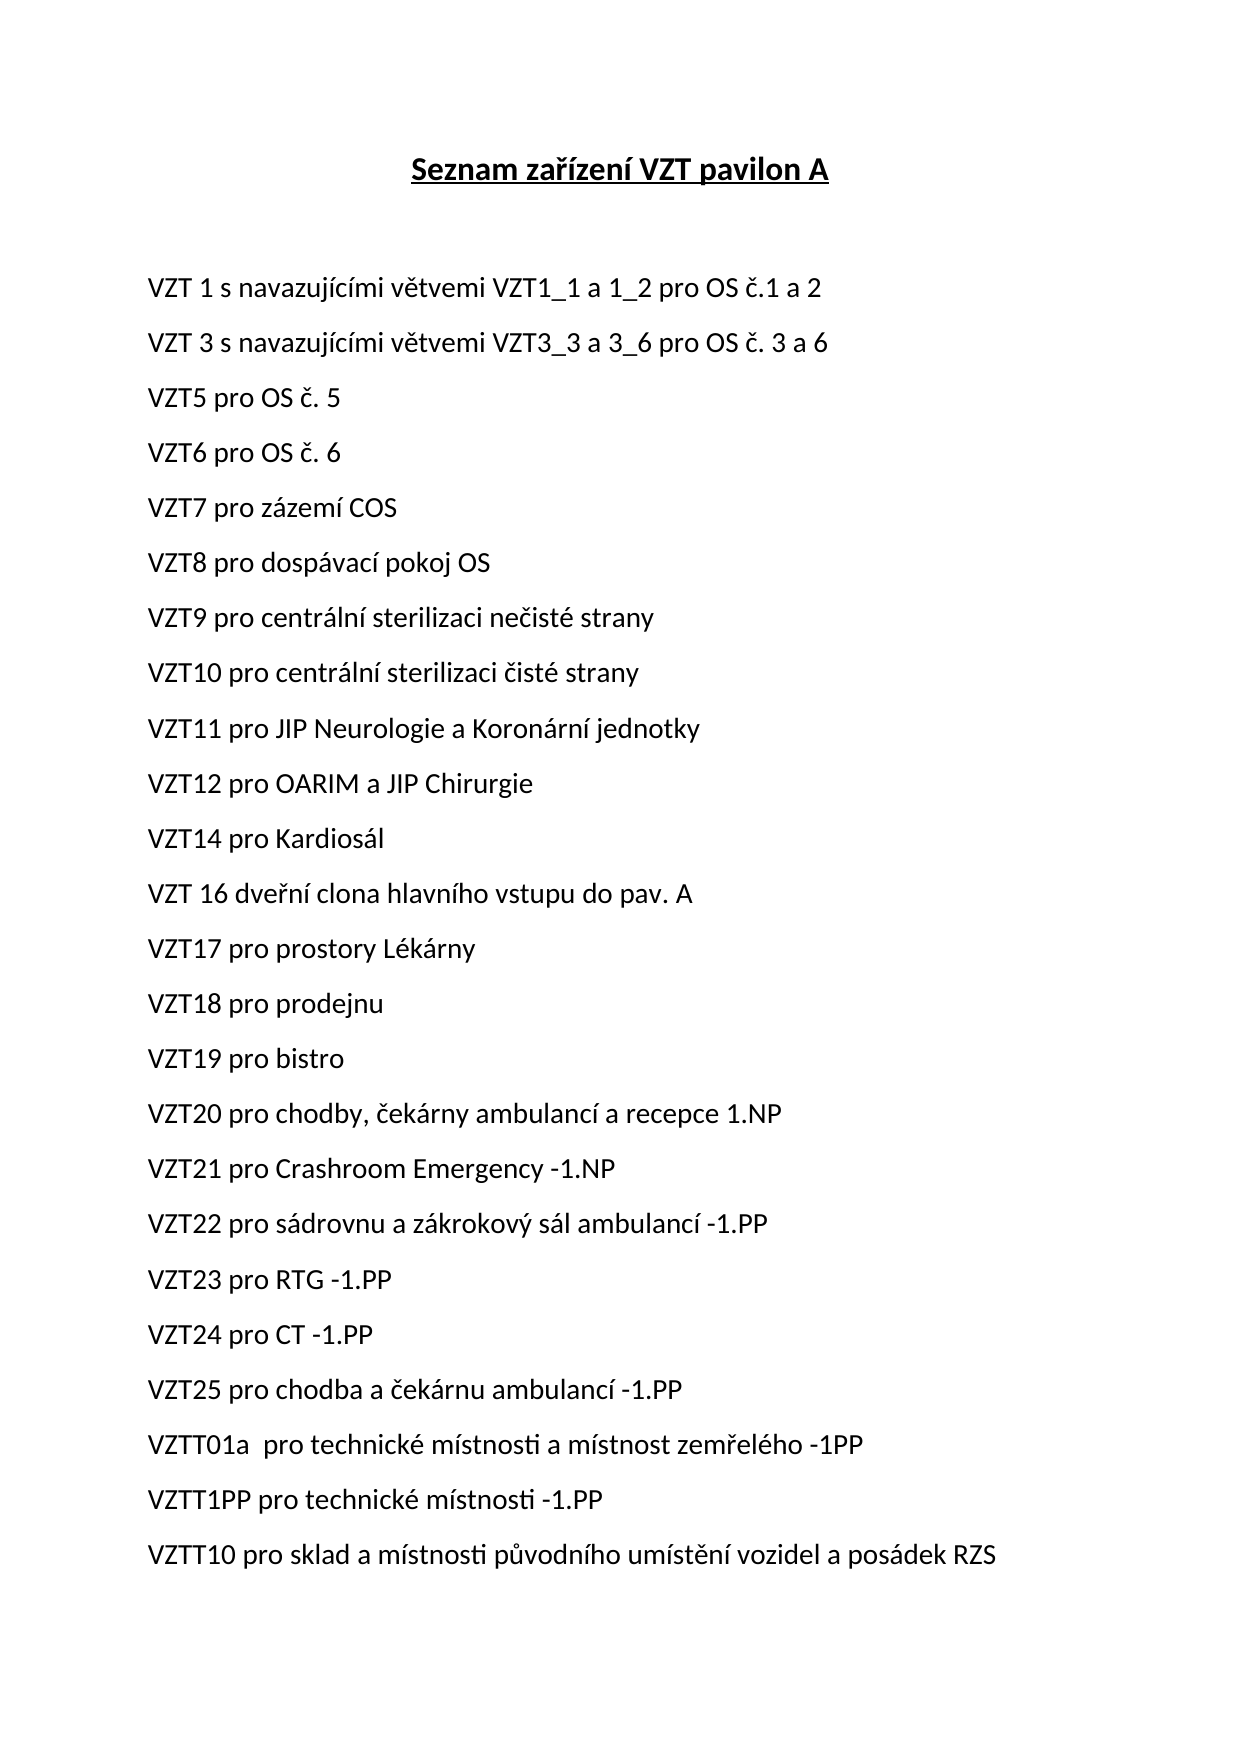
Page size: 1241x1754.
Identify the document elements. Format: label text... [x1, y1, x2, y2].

text VZT17 pro prostory Lékárny [148, 930, 1093, 966]
text VZT 3 s navazujícími větvemi VZT3_3 a 3_6 pro OS č. 3 a 6 [148, 324, 1093, 359]
text VZT19 pro bistro [148, 1040, 1093, 1076]
text VZT 1 s navazujícími větvemi VZT1_1 a 1_2 pro OS č.1 a 2 [148, 269, 1093, 304]
text VZT20 pro chodby, čekárny ambulancí a recepce 1.NP [148, 1095, 1093, 1131]
text VZTT01a pro technické místnosti a místnost zemřelého -1PP [148, 1426, 1093, 1462]
text VZT25 pro chodba a čekárnu ambulancí -1.PP [148, 1371, 1093, 1407]
text VZT24 pro CT -1.PP [148, 1316, 1093, 1351]
text VZT23 pro RTG -1.PP [148, 1261, 1093, 1296]
text Seznam zařízení VZT pavilon A [148, 148, 1093, 188]
text VZT5 pro OS č. 5 [148, 379, 1093, 415]
text VZT10 pro centrální sterilizaci čisté strany [148, 654, 1093, 690]
text VZT 16 dveřní clona hlavního vstupu do pav. A [148, 875, 1093, 911]
text VZT21 pro Crashroom Emergency -1.NP [148, 1151, 1093, 1186]
text VZTT10 pro sklad a místnosti původního umístění vozidel a posádek RZS [148, 1536, 1093, 1572]
text VZT7 pro zázemí COS [148, 489, 1093, 525]
text VZT14 pro Kardiosál [148, 820, 1093, 856]
text VZT12 pro OARIM a JIP Chirurgie [148, 765, 1093, 800]
text VZT22 pro sádrovnu a zákrokový sál ambulancí -1.PP [148, 1206, 1093, 1241]
text VZT6 pro OS č. 6 [148, 434, 1093, 470]
text VZT11 pro JIP Neurologie a Koronární jednotky [148, 710, 1093, 745]
text VZTT1PP pro technické místnosti -1.PP [148, 1481, 1093, 1517]
text VZT18 pro prodejnu [148, 985, 1093, 1021]
text VZT8 pro dospávací pokoj OS [148, 544, 1093, 580]
text VZT9 pro centrální sterilizaci nečisté strany [148, 599, 1093, 635]
